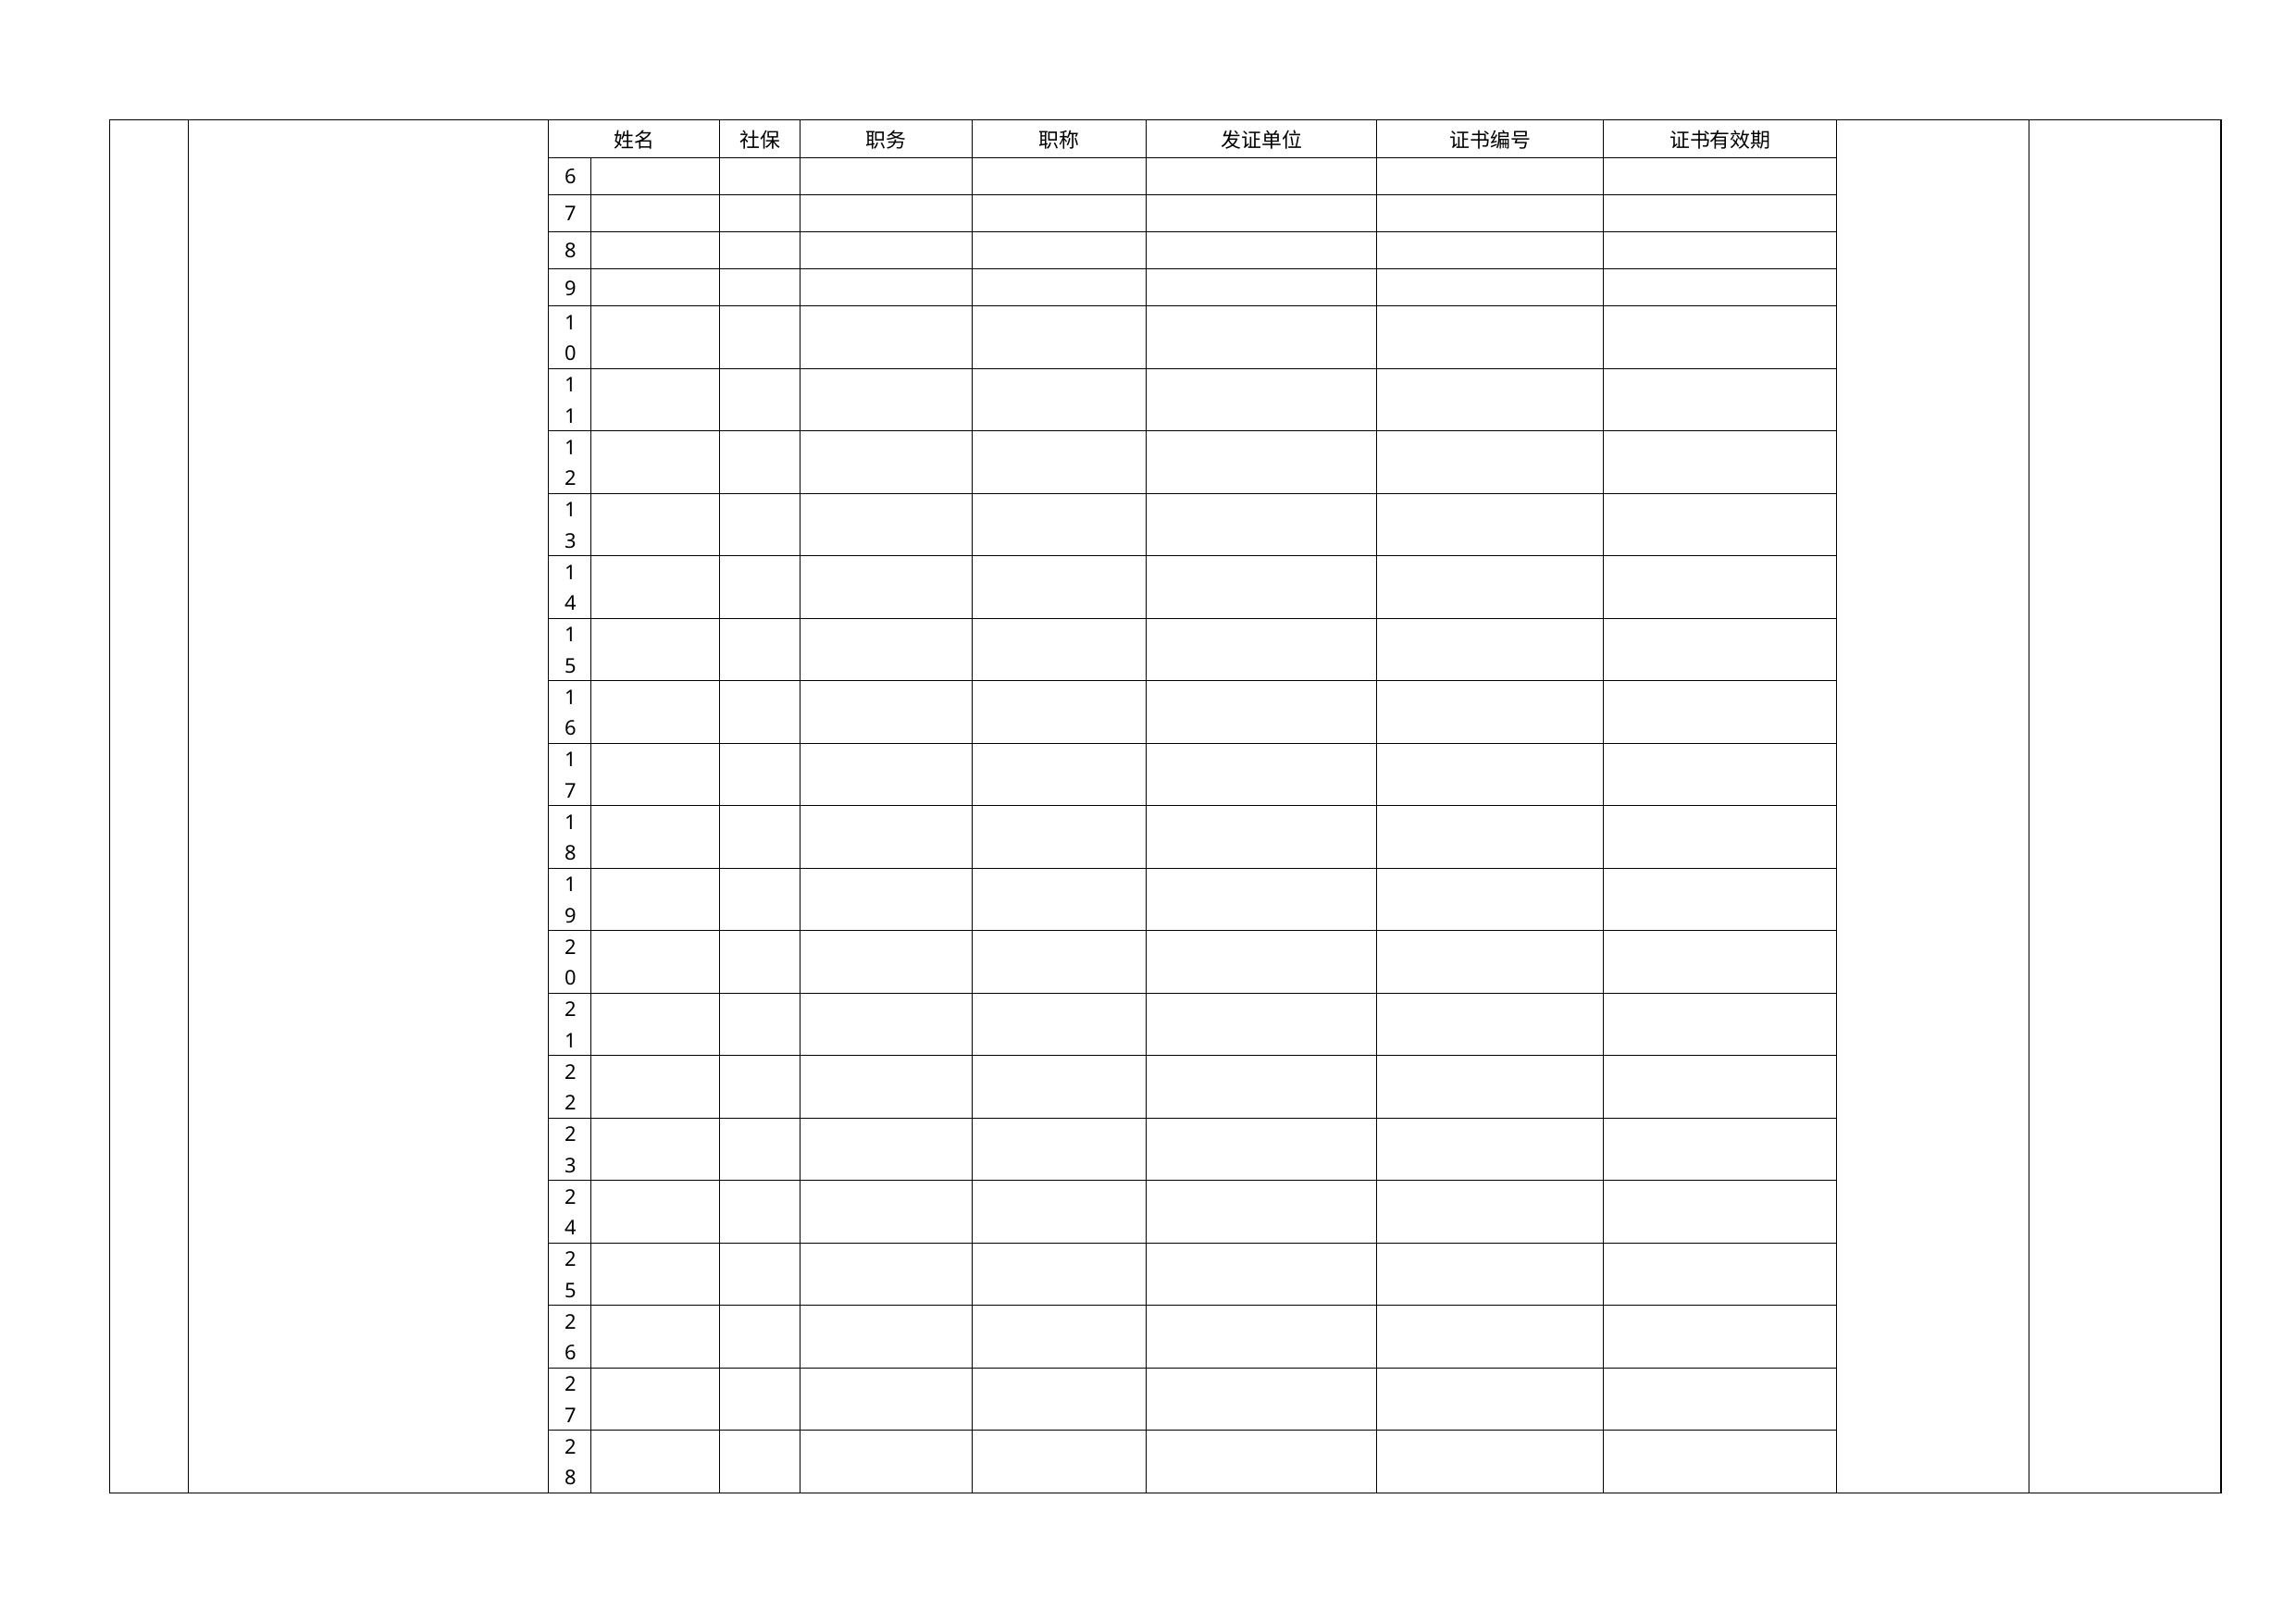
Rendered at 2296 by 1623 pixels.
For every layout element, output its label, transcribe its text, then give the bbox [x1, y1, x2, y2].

table_cell 证书有效期 [1604, 120, 1836, 156]
table_cell [1147, 619, 1376, 680]
table_cell [720, 306, 800, 368]
table_cell [800, 306, 972, 368]
table_cell [591, 1369, 719, 1430]
table_cell [1604, 306, 1836, 368]
table_cell [720, 158, 800, 194]
table_cell [973, 1056, 1146, 1118]
table_cell 16 [549, 681, 590, 743]
table_cell [1604, 744, 1836, 805]
table_cell 7 [549, 195, 590, 231]
table_cell 9 [549, 269, 590, 305]
table_cell [1147, 195, 1376, 231]
table_cell [1147, 1181, 1376, 1243]
table_cell 26 [549, 1306, 590, 1368]
table_cell [1377, 806, 1603, 868]
table_cell [1604, 806, 1836, 868]
table_cell 20 [549, 931, 590, 993]
table_cell 15 [549, 619, 590, 680]
table_cell [591, 158, 719, 194]
table_cell [800, 994, 972, 1055]
table_cell 24 [549, 1181, 590, 1243]
table_cell [1604, 158, 1836, 194]
table_cell [800, 158, 972, 194]
table_cell [973, 158, 1146, 194]
table_cell [1604, 195, 1836, 231]
table_cell [1377, 1244, 1603, 1305]
table_cell [973, 1369, 1146, 1430]
table_cell [720, 494, 800, 555]
table_cell 28 [549, 1431, 590, 1493]
table_cell [1604, 369, 1836, 430]
table_cell [800, 744, 972, 805]
table_cell [591, 1244, 719, 1305]
table_cell [973, 269, 1146, 305]
table_cell [1377, 1306, 1603, 1368]
table_cell [800, 681, 972, 743]
table_cell [1604, 1119, 1836, 1180]
table_cell [1147, 306, 1376, 368]
table_cell [800, 195, 972, 231]
table_cell [800, 869, 972, 930]
table_cell 22 [549, 1056, 590, 1118]
table_cell 19 [549, 869, 590, 930]
table_cell [1147, 369, 1376, 430]
table_cell [1147, 1306, 1376, 1368]
table_cell 姓名 [549, 120, 719, 156]
table_cell [800, 931, 972, 993]
table_cell 11 [549, 369, 590, 430]
table_cell 证书编号 [1377, 120, 1603, 156]
table_cell [591, 306, 719, 368]
table_cell [591, 744, 719, 805]
table_cell [720, 1119, 800, 1180]
table_cell [1604, 931, 1836, 993]
table_cell [1377, 158, 1603, 194]
table_cell [720, 806, 800, 868]
table_cell 14 [549, 556, 590, 618]
table_cell 12 [549, 431, 590, 493]
table_cell [1147, 556, 1376, 618]
table_cell [1147, 494, 1376, 555]
table_cell [1604, 1306, 1836, 1368]
table_cell [720, 1306, 800, 1368]
table_cell [1377, 1056, 1603, 1118]
table_cell [973, 494, 1146, 555]
table_cell [1604, 1244, 1836, 1305]
table_cell [1377, 1119, 1603, 1180]
table_cell [1377, 431, 1603, 493]
table_cell [1604, 681, 1836, 743]
table_cell [1377, 1431, 1603, 1493]
table_cell [1377, 494, 1603, 555]
table_cell [591, 369, 719, 430]
table_cell [973, 556, 1146, 618]
table_cell [800, 1181, 972, 1243]
table_cell [973, 1119, 1146, 1180]
table_cell [973, 1431, 1146, 1493]
table_cell [1377, 232, 1603, 268]
table_cell [720, 931, 800, 993]
table_cell 21 [549, 994, 590, 1055]
table_cell [973, 195, 1146, 231]
table_cell [973, 806, 1146, 868]
table_cell [1377, 1369, 1603, 1430]
table_cell [1377, 369, 1603, 430]
table_cell [1147, 1431, 1376, 1493]
table_cell [1604, 494, 1836, 555]
table_cell [591, 681, 719, 743]
table_cell [1147, 806, 1376, 868]
table_cell [800, 556, 972, 618]
table_cell [591, 931, 719, 993]
table_cell [591, 619, 719, 680]
table_cell 13 [549, 494, 590, 555]
table_cell [800, 1244, 972, 1305]
table_cell [1604, 431, 1836, 493]
table_cell [1147, 744, 1376, 805]
table_cell [1147, 1369, 1376, 1430]
table_cell [800, 1306, 972, 1368]
table_cell [1377, 306, 1603, 368]
table_cell [1604, 1431, 1836, 1493]
table_cell [720, 195, 800, 231]
table_cell [800, 232, 972, 268]
table_cell [800, 431, 972, 493]
table_cell [591, 1431, 719, 1493]
table_cell [720, 369, 800, 430]
table_cell [973, 232, 1146, 268]
table_cell [591, 994, 719, 1055]
table_cell [1147, 869, 1376, 930]
table_cell [1604, 232, 1836, 268]
table_cell [591, 869, 719, 930]
table_cell [800, 619, 972, 680]
table_cell [720, 994, 800, 1055]
table_cell [720, 869, 800, 930]
table_cell [973, 931, 1146, 993]
table_cell [591, 1056, 719, 1118]
table_cell [1147, 232, 1376, 268]
table_cell [973, 681, 1146, 743]
table_cell [591, 431, 719, 493]
table_cell [591, 1119, 719, 1180]
table_cell [591, 1181, 719, 1243]
table_cell 职务 [800, 120, 972, 156]
table_cell [973, 1306, 1146, 1368]
table_cell [800, 494, 972, 555]
table_cell [1377, 195, 1603, 231]
table_cell 8 [549, 232, 590, 268]
table_cell [1604, 269, 1836, 305]
table_cell [800, 269, 972, 305]
table_cell [800, 1369, 972, 1430]
table_cell 23 [549, 1119, 590, 1180]
table_cell [591, 494, 719, 555]
table_cell 职称 [973, 120, 1146, 156]
table_cell [720, 1369, 800, 1430]
table_cell [973, 869, 1146, 930]
table_cell [591, 269, 719, 305]
table_cell [1147, 931, 1376, 993]
table_cell [720, 1181, 800, 1243]
table_cell [973, 306, 1146, 368]
table_cell [1147, 994, 1376, 1055]
table_cell [720, 232, 800, 268]
table_cell [1377, 269, 1603, 305]
table_cell [591, 1306, 719, 1368]
table_cell [1147, 681, 1376, 743]
table_cell [1147, 1244, 1376, 1305]
table_cell [973, 1244, 1146, 1305]
table_cell [720, 1056, 800, 1118]
table_cell [973, 994, 1146, 1055]
table_cell [1604, 619, 1836, 680]
table_cell 27 [549, 1369, 590, 1430]
table_cell [1604, 869, 1836, 930]
table_cell [1604, 1056, 1836, 1118]
table_cell [591, 806, 719, 868]
table_cell 17 [549, 744, 590, 805]
table_cell [720, 556, 800, 618]
table_cell [1147, 1119, 1376, 1180]
table_cell [1147, 158, 1376, 194]
table_cell [1147, 269, 1376, 305]
table_cell [1377, 744, 1603, 805]
table_cell [800, 806, 972, 868]
table_cell [1147, 1056, 1376, 1118]
table_cell [1377, 869, 1603, 930]
table_cell [973, 431, 1146, 493]
table_cell 发证单位 [1147, 120, 1376, 156]
table_cell [1604, 994, 1836, 1055]
table_cell [800, 1056, 972, 1118]
table_cell [1377, 931, 1603, 993]
table_cell 10 [549, 306, 590, 368]
table_cell [973, 369, 1146, 430]
table_cell [800, 1119, 972, 1180]
table_cell [720, 431, 800, 493]
table_cell [1377, 556, 1603, 618]
table_cell 25 [549, 1244, 590, 1305]
table_cell [973, 619, 1146, 680]
table_cell [800, 1431, 972, 1493]
table_cell [1377, 681, 1603, 743]
table_cell [720, 744, 800, 805]
table_cell [1604, 1369, 1836, 1430]
table_cell [720, 619, 800, 680]
table_cell [591, 232, 719, 268]
table_cell [1377, 619, 1603, 680]
table_cell [720, 1244, 800, 1305]
table_cell [720, 1431, 800, 1493]
table_cell [1604, 556, 1836, 618]
table_cell 18 [549, 806, 590, 868]
table_cell [800, 369, 972, 430]
table_cell [1147, 431, 1376, 493]
table_cell [1377, 1181, 1603, 1243]
table_cell [973, 1181, 1146, 1243]
table_cell [591, 556, 719, 618]
table_cell [973, 744, 1146, 805]
table_cell [591, 195, 719, 231]
table_cell [1604, 1181, 1836, 1243]
table_cell 6 [549, 158, 590, 194]
table_cell [720, 269, 800, 305]
table_cell [1377, 994, 1603, 1055]
table_cell 社保 [720, 120, 800, 156]
table_cell [720, 681, 800, 743]
